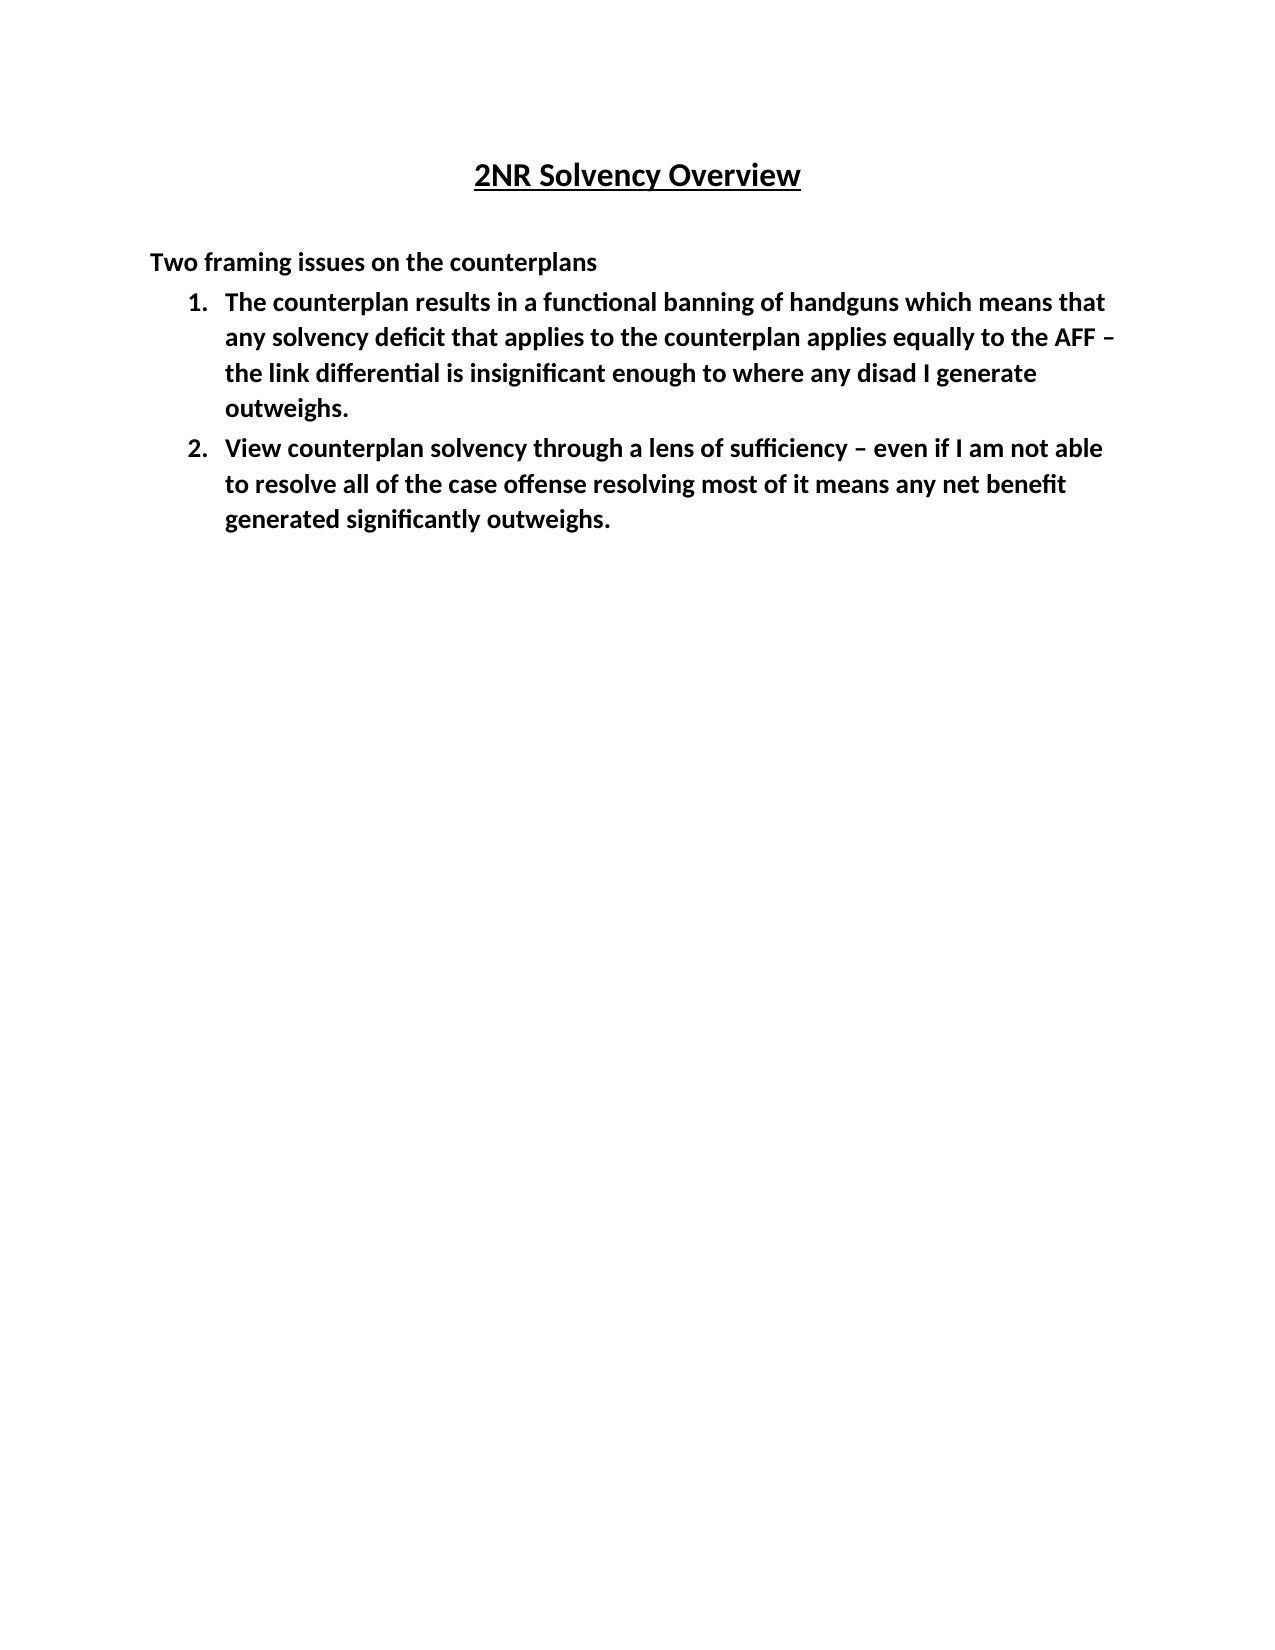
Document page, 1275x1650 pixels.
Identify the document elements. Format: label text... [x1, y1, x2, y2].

subtitle 2NR Solvency Overview [150, 154, 1125, 195]
subtitle View counterplan solvency through a lens of sufficiency – even if I am not able to resolve all of the case offense resolving most of it means any net benefit generated significantly outweighs. [187, 431, 1125, 536]
subtitle The counterplan results in a functional banning of handguns which means that any solvency deficit that applies to the counterplan applies equally to the AFF – the link differential is insignificant enough to where any disad I generate outweighs. [187, 285, 1125, 425]
subtitle Two framing issues on the counterplans [150, 245, 1125, 278]
